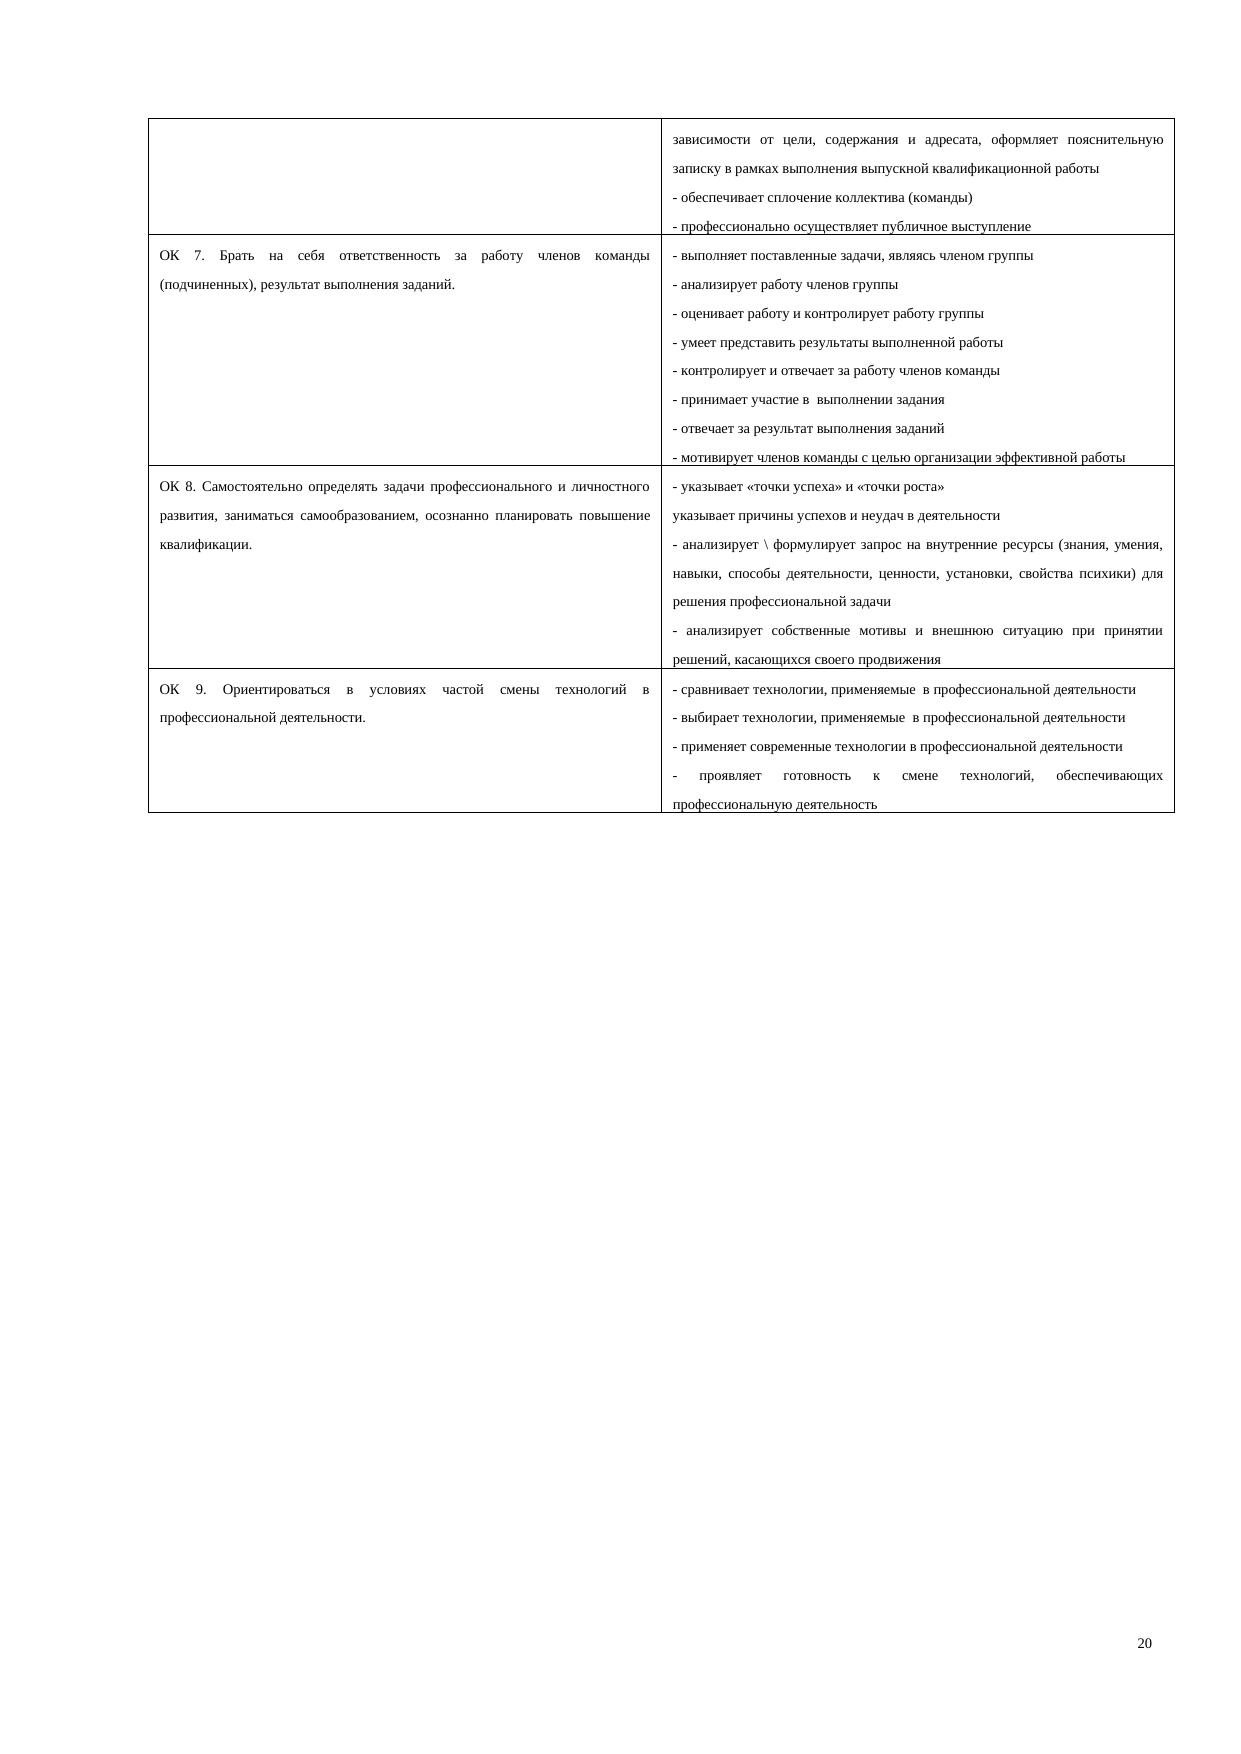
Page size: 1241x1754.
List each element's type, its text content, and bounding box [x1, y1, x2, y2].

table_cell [662, 119, 1174, 234]
table_cell - сравнивает технологии, применяемые в профессиональной деятельности - выбирает технологии, применяемые в профессиональной деятельности - применяет современные технологии в профессиональной деятельности - проявляет готовность к смене технологий, обеспечивающих профессиональную деятельность [662, 669, 1174, 812]
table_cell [149, 119, 661, 234]
table_cell ОК 8. Самостоятельно определять задачи профессионального и личностного развития, заниматься самообразованием, осознанно планировать повышение квалификации. [149, 466, 661, 667]
table_cell ОК 7. Брать на себя ответственность за работу членов команды (подчиненных), результат выполнения заданий. [149, 235, 661, 465]
table_cell - выполняет поставленные задачи, являясь членом группы - анализирует работу членов группы - оценивает работу и контролирует работу группы - умеет представить результаты выполненной работы - контролирует и отвечает за работу членов команды - принимает участие в выполнении задания - отвечает за результат выполнения заданий - мотивирует членов команды с целью организации эффективной работы [662, 235, 1174, 465]
table_cell ОК 9. Ориентироваться в условиях частой смены технологий в профессиональной деятельности. [149, 669, 661, 812]
table_cell - указывает «точки успеха» и «точки роста» указывает причины успехов и неудач в деятельности - анализирует \ формулирует запрос на внутренние ресурсы (знания, умения, навыки, способы деятельности, ценности, установки, свойства психики) для решения профессиональной задачи - анализирует собственные мотивы и внешнюю ситуацию при принятии решений, касающихся своего продвижения [662, 466, 1174, 667]
